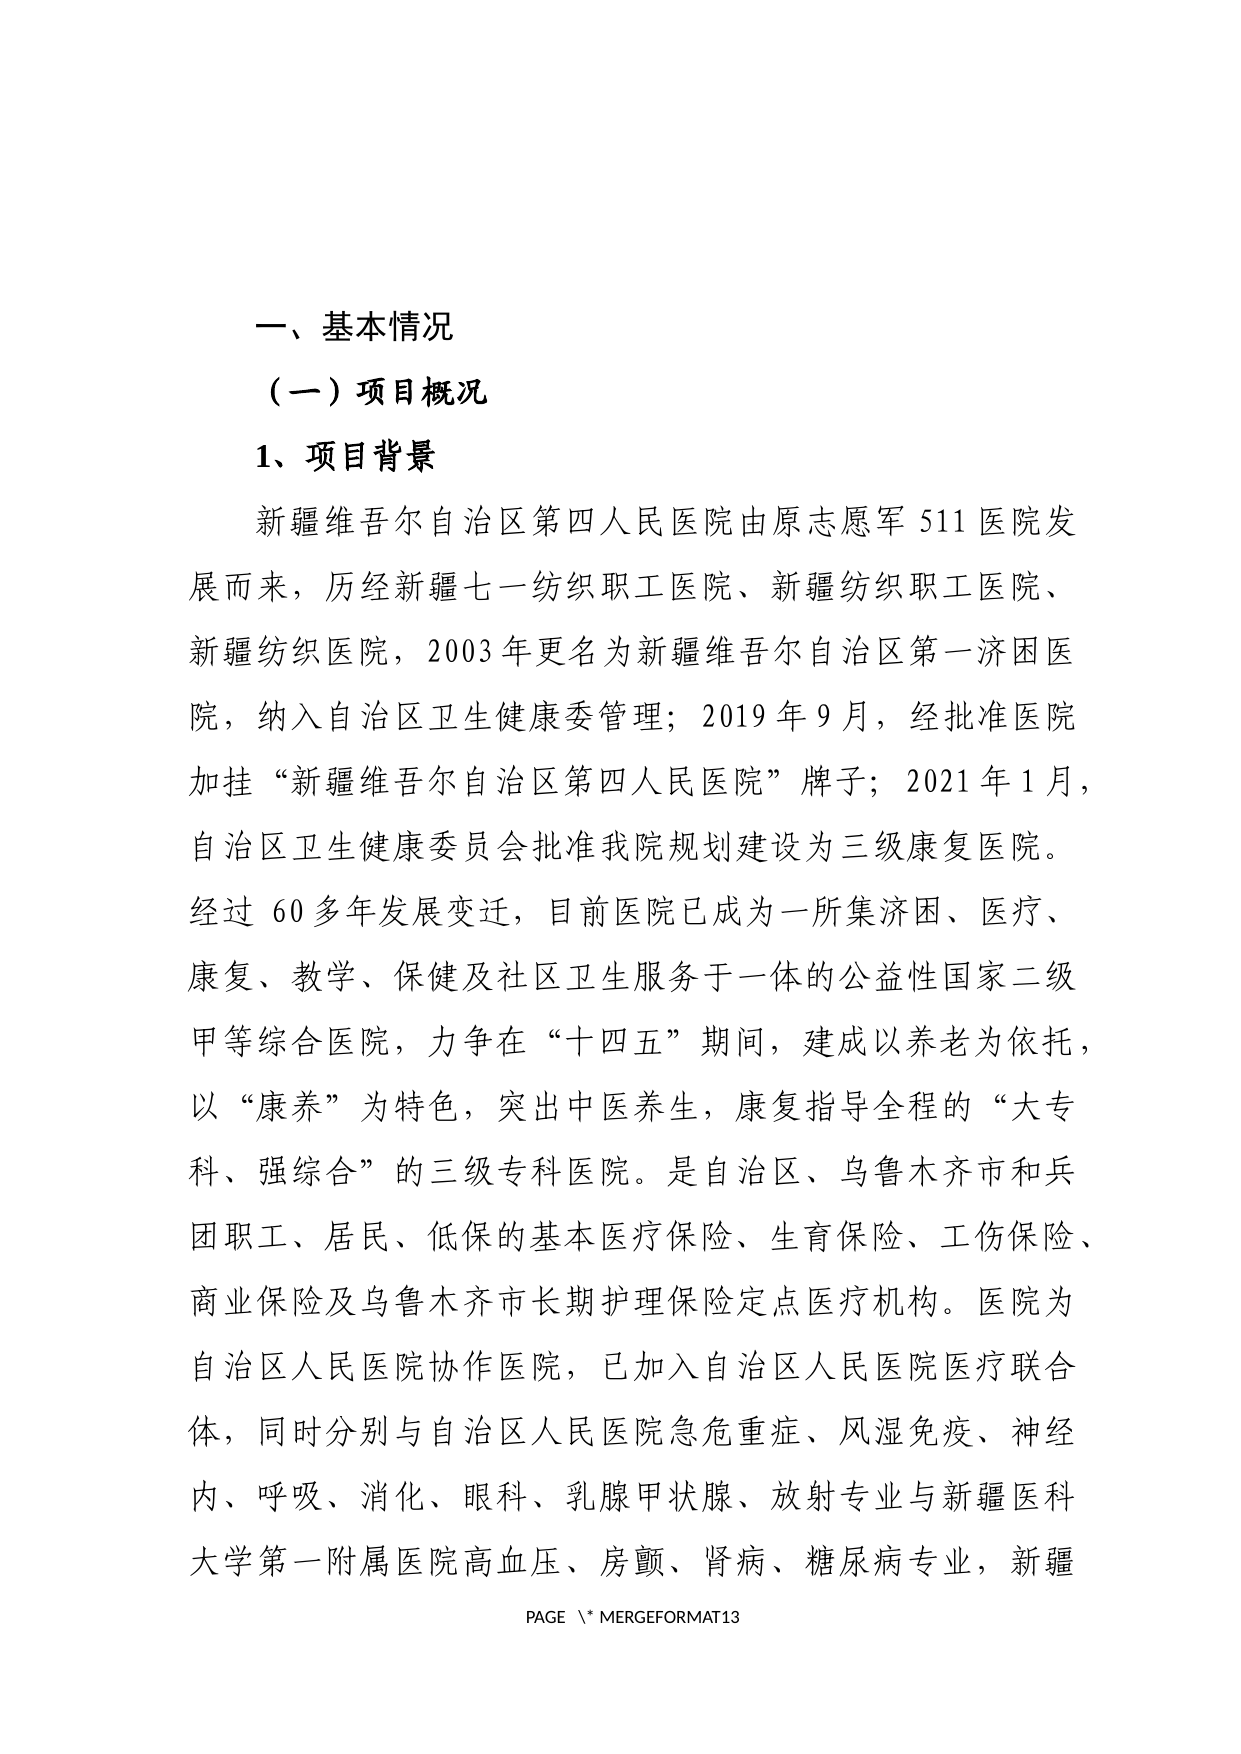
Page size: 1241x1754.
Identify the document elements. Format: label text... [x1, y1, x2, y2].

text （一）项目概况 [187, 357, 1078, 422]
text 1、项目背景 [187, 422, 1078, 487]
text 一、基本情况 [187, 292, 1078, 357]
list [187, 487, 1078, 1592]
